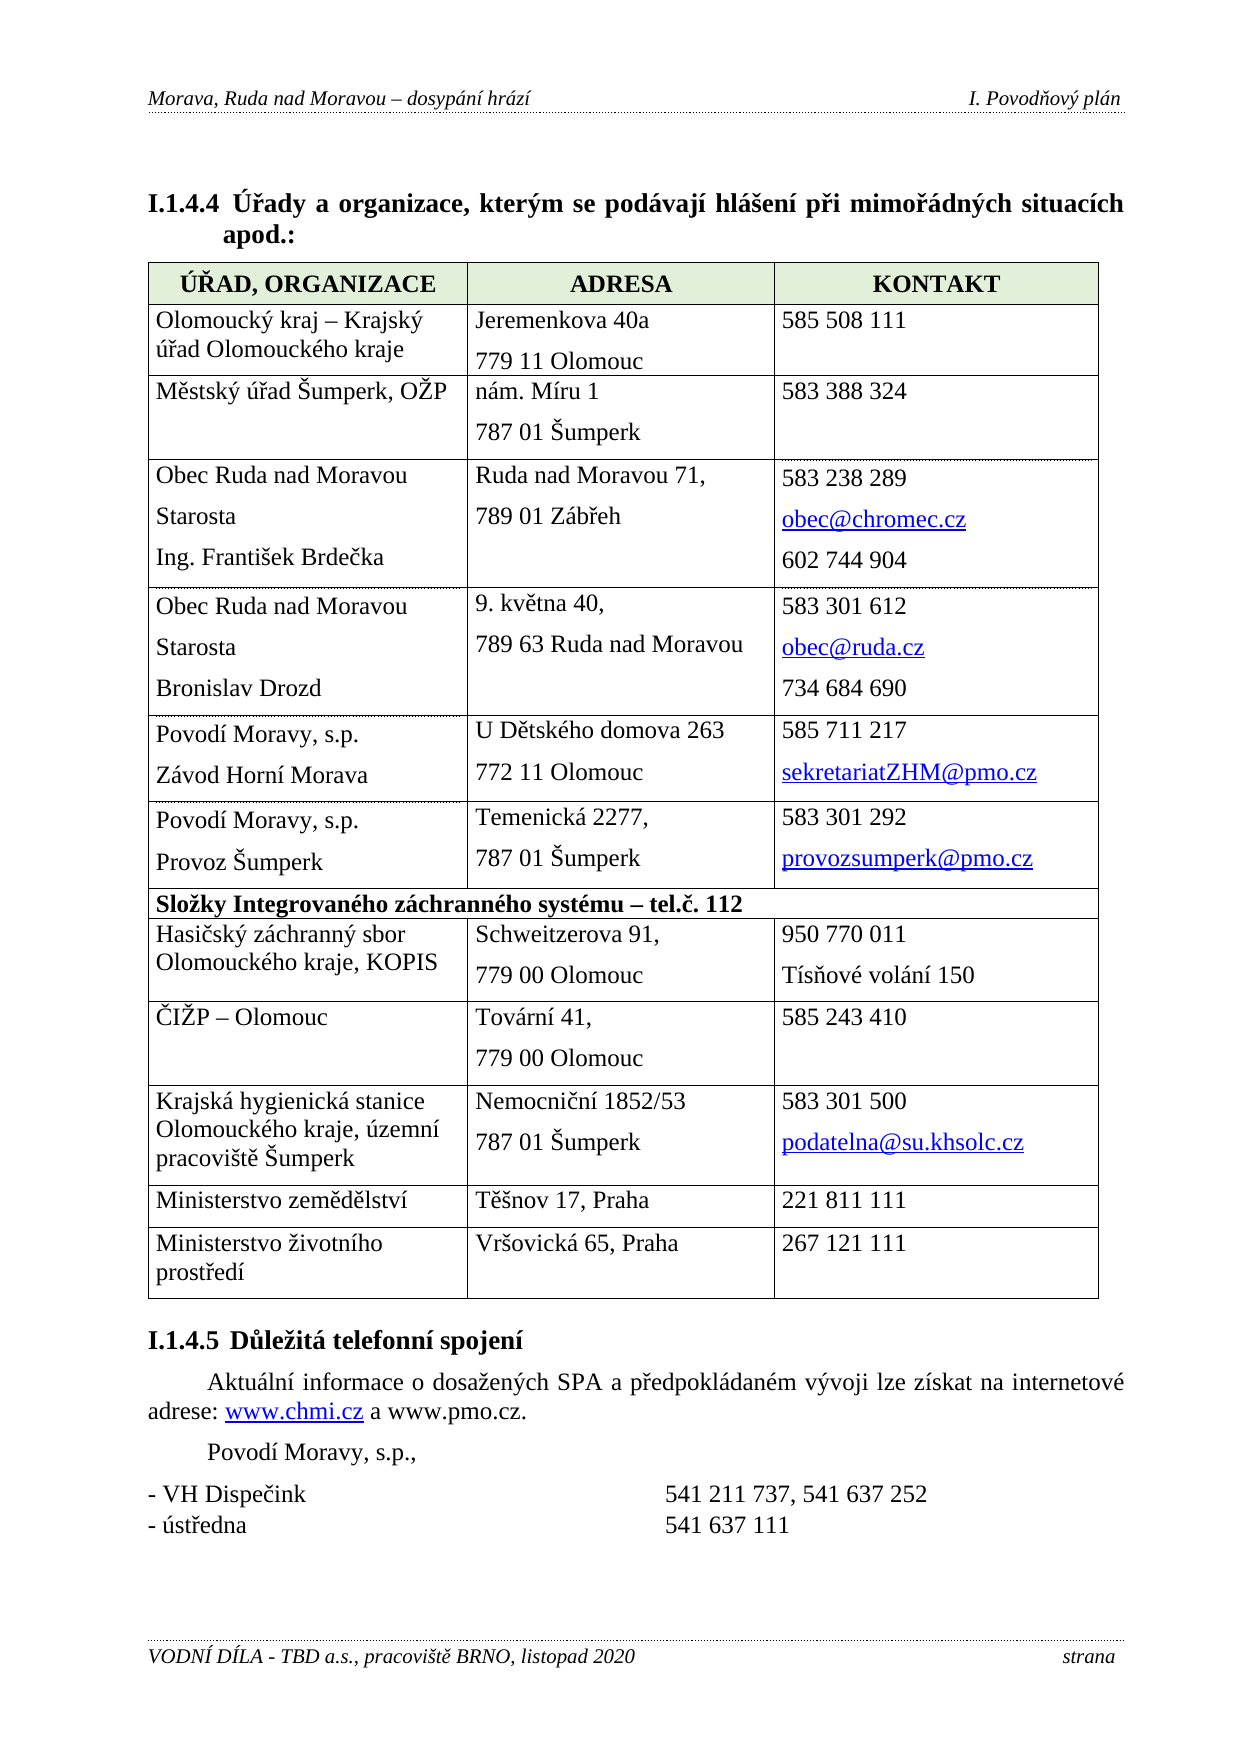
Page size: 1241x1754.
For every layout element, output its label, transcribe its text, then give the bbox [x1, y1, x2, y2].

table_cell Povodí Moravy, s.p. Závod Horní Morava [149, 716, 467, 801]
table_cell Temenická 2277, 787 01 Šumperk [468, 802, 774, 888]
table_cell Hasičský záchranný sbor Olomouckého kraje, KOPIS [149, 919, 467, 1001]
table_cell 267 121 111 [775, 1228, 1098, 1298]
table_cell Ruda nad Moravou 71, 789 01 Zábřeh [468, 460, 774, 587]
table_cell Ministerstvo zemědělství [149, 1186, 467, 1227]
table_cell 583 238 289 obec@chromec.cz 602 744 904 [775, 460, 1098, 587]
table_cell Těšnov 17, Praha [468, 1186, 774, 1227]
table_cell 585 508 111 [775, 305, 1098, 375]
table_cell 950 770 011 Tísňové volání 150 [775, 919, 1098, 1001]
text Povodí Moravy, s.p., [148, 1437, 1125, 1466]
table_cell Městský úřad Šumperk, OŽP [149, 376, 467, 459]
table_cell U Dětského domova 263 772 11 Olomouc [468, 716, 774, 801]
table_cell 583 301 612 obec@ruda.cz 734 684 690 [775, 588, 1098, 714]
table_cell Ministerstvo životního prostředí [149, 1228, 467, 1298]
table_cell 221 811 111 [775, 1186, 1098, 1227]
subtitle Úřady a organizace, kterým se podávají hlášení při mimořádných situacích apod.: [148, 187, 1125, 249]
table_cell Olomoucký kraj – Krajský úřad Olomouckého kraje [149, 305, 467, 375]
table_cell Obec Ruda nad Moravou Starosta Ing. František Brdečka [149, 460, 467, 587]
subtitle Důležitá telefonní spojení [148, 1324, 1125, 1355]
table_cell Schweitzerova 91, 779 00 Olomouc [468, 919, 774, 1001]
table_cell Vršovická 65, Praha [468, 1228, 774, 1298]
table_cell 583 301 292 provozsumperk@pmo.cz [775, 802, 1098, 888]
table_cell Nemocniční 1852/53 787 01 Šumperk [468, 1086, 774, 1184]
table_cell 9. května 40, 789 63 Ruda nad Moravou [468, 588, 774, 714]
table_header ADRESA [468, 263, 774, 304]
table_cell 583 388 324 [775, 376, 1098, 459]
table_cell Krajská hygienická stanice Olomouckého kraje, územní pracoviště Šumperk [149, 1086, 467, 1184]
table_cell 585 711 217 sekretariatZHM@pmo.cz [775, 716, 1098, 801]
table_cell Povodí Moravy, s.p. Provoz Šumperk [149, 802, 467, 888]
table_cell Tovární 41, 779 00 Olomouc [468, 1002, 774, 1085]
table_header ÚŘAD, ORGANIZACE [149, 263, 467, 304]
table_cell Jeremenkova 40a 779 11 Olomouc [468, 305, 774, 375]
text Aktuální informace o dosažených SPA a předpokládaném vývoji lze získat na internetové adrese: www.chmi.cz a www.pmo.cz. [148, 1367, 1125, 1425]
text - VH Dispečink 541 211 737, 541 637 252 [148, 1479, 1125, 1507]
table_cell ČIŽP – Olomouc [149, 1002, 467, 1085]
table_cell 585 243 410 [775, 1002, 1098, 1085]
table_cell Obec Ruda nad Moravou Starosta Bronislav Drozd [149, 588, 467, 714]
table_cell Složky Integrovaného záchranného systému – tel.č. 112 [149, 889, 1098, 918]
table_cell 583 301 500 podatelna@su.khsolc.cz [775, 1086, 1098, 1184]
text - ústředna 541 637 111 [148, 1510, 1125, 1539]
table_cell nám. Míru 1 787 01 Šumperk [468, 376, 774, 459]
table_header KONTAKT [775, 263, 1098, 304]
